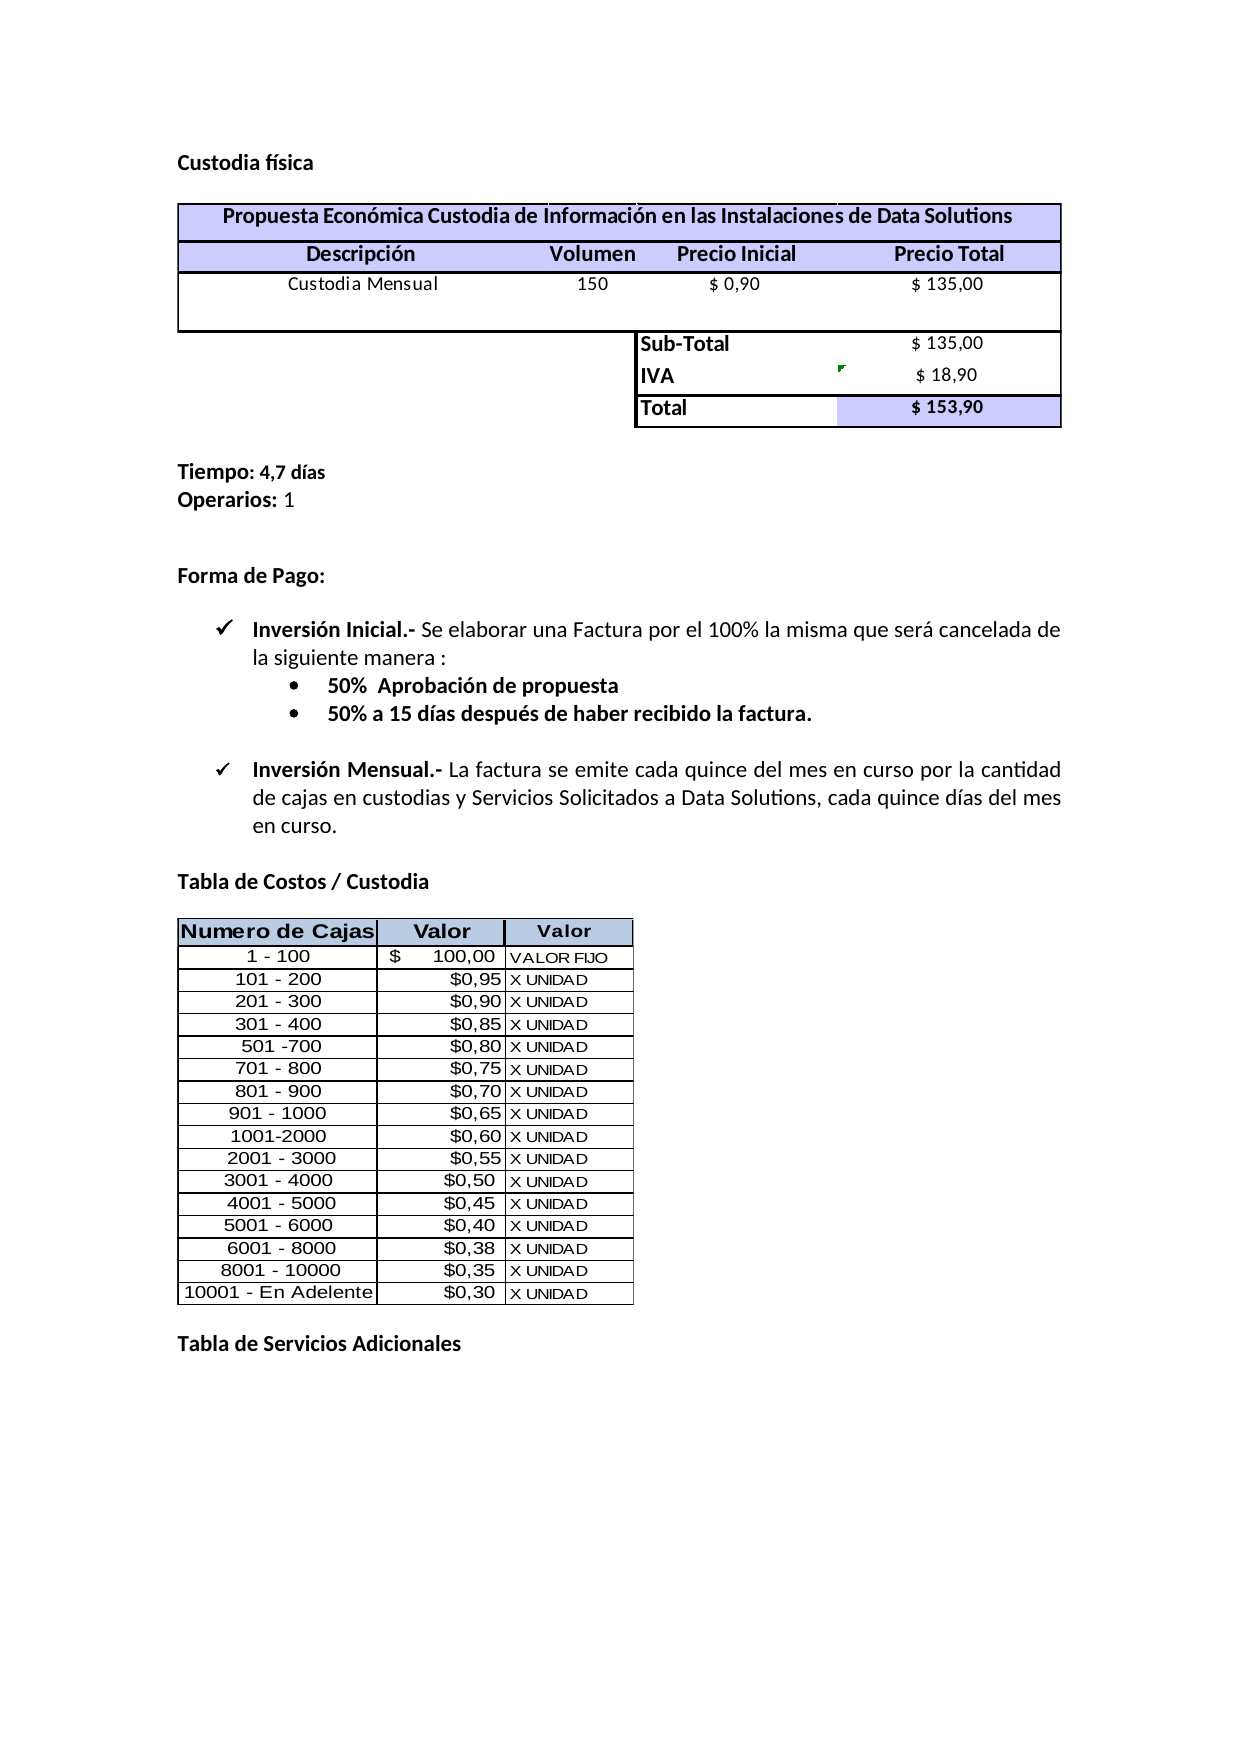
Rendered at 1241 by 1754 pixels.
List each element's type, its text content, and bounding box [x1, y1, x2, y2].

text Forma de Pago: [177, 562, 1063, 590]
text Tabla de Servicios Adicionales [177, 1329, 1063, 1357]
list 50% a 15 días después de haber recibido la factura. [290, 699, 1063, 727]
text Custodia física [177, 148, 1063, 176]
list Inversión Mensual.- La factura se emite cada quince del mes en curso por la cantidad de cajas en custodias y Servicios Solicitados a Data Solutions, cada quince días del mes en curso. [215, 755, 1063, 839]
text Tabla de Costos / Custodia [177, 867, 1063, 895]
text Tiempo: 4,7 días [177, 457, 1063, 485]
list Inversión Inicial.- Se elaborar una Factura por el 100% la misma que será cancelada de la siguiente manera : [215, 615, 1063, 671]
list 50% Aprobación de propuesta [290, 671, 1063, 699]
text Operarios: 1 [177, 485, 1063, 513]
